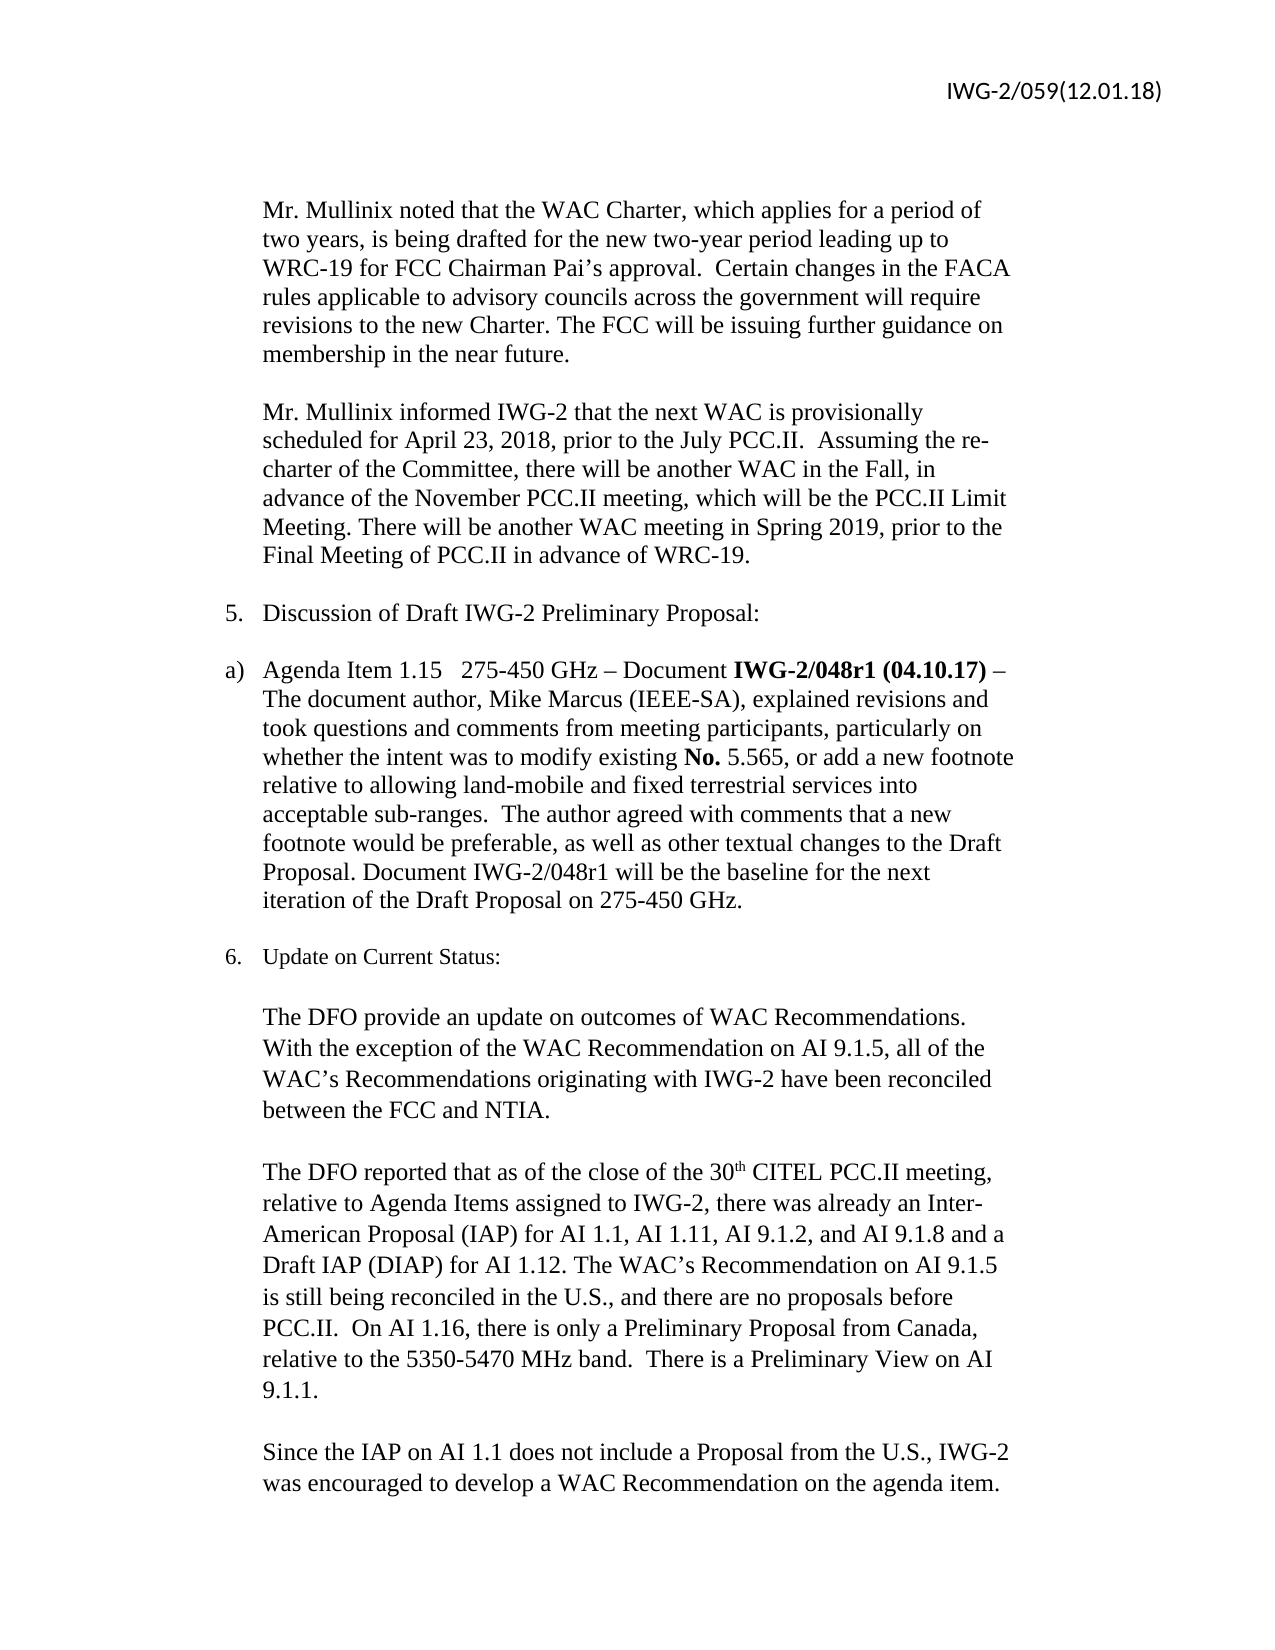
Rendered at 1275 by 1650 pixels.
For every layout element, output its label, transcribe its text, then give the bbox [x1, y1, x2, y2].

list The DFO provide an update on outcomes of WAC Recommendations. With the exception of the WAC Recommendation on AI 9.1.5, all of the WAC’s Recommendations originating with IWG-2 have been reconciled between the FCC and NTIA. [262, 1002, 1017, 1124]
list Mr. Mullinix noted that the WAC Charter, which applies for a period of two years, is being drafted for the new two-year period leading up to WRC-19 for FCC Chairman Pai’s approval. Certain changes in the FACA rules applicable to advisory councils across the government will require revisions to the new Charter. The FCC will be issuing further guidance on membership in the near future. [262, 195, 1017, 368]
list Mr. Mullinix informed IWG-2 that the next WAC is provisionally scheduled for April 23, 2018, prior to the July PCC.II. Assuming the re-charter of the Committee, there will be another WAC in the Fall, in advance of the November PCC.II meeting, which will be the PCC.II Limit Meeting. There will be another WAC meeting in Spring 2019, prior to the Final Meeting of PCC.II in advance of WRC-19. [262, 397, 1017, 569]
list The DFO reported that as of the close of the 30th CITEL PCC.II meeting, relative to Agenda Items assigned to IWG-2, there was already an Inter-American Proposal (IAP) for AI 1.1, AI 1.11, AI 9.1.2, and AI 9.1.8 and a Draft IAP (DIAP) for AI 1.12. The WAC’s Recommendation on AI 9.1.5 is still being reconciled in the U.S., and there are no proposals before PCC.II. On AI 1.16, there is only a Preliminary Proposal from Canada, relative to the 5350-5470 MHz band. There is a Preliminary View on AI 9.1.1. [262, 1157, 1017, 1403]
list Agenda Item 1.15 275-450 GHz – Document IWG-2/048r1 (04.10.17) –The document author, Mike Marcus (IEEE-SA), explained revisions and took questions and comments from meeting participants, particularly on whether the intent was to modify existing No. 5.565, or add a new footnote relative to allowing land-mobile and fixed terrestrial services into acceptable sub-ranges. The author agreed with comments that a new footnote would be preferable, as well as other textual changes to the Draft Proposal. Document IWG-2/048r1 will be the baseline for the next iteration of the Draft Proposal on 275-450 GHz. [225, 655, 1017, 914]
list Update on Current Status: [225, 943, 1017, 969]
list Since the IAP on AI 1.1 does not include a Proposal from the U.S., IWG-2 was encouraged to develop a WAC Recommendation on the agenda item. [262, 1437, 1017, 1497]
list Discussion of Draft IWG-2 Preliminary Proposal: [225, 598, 1017, 627]
